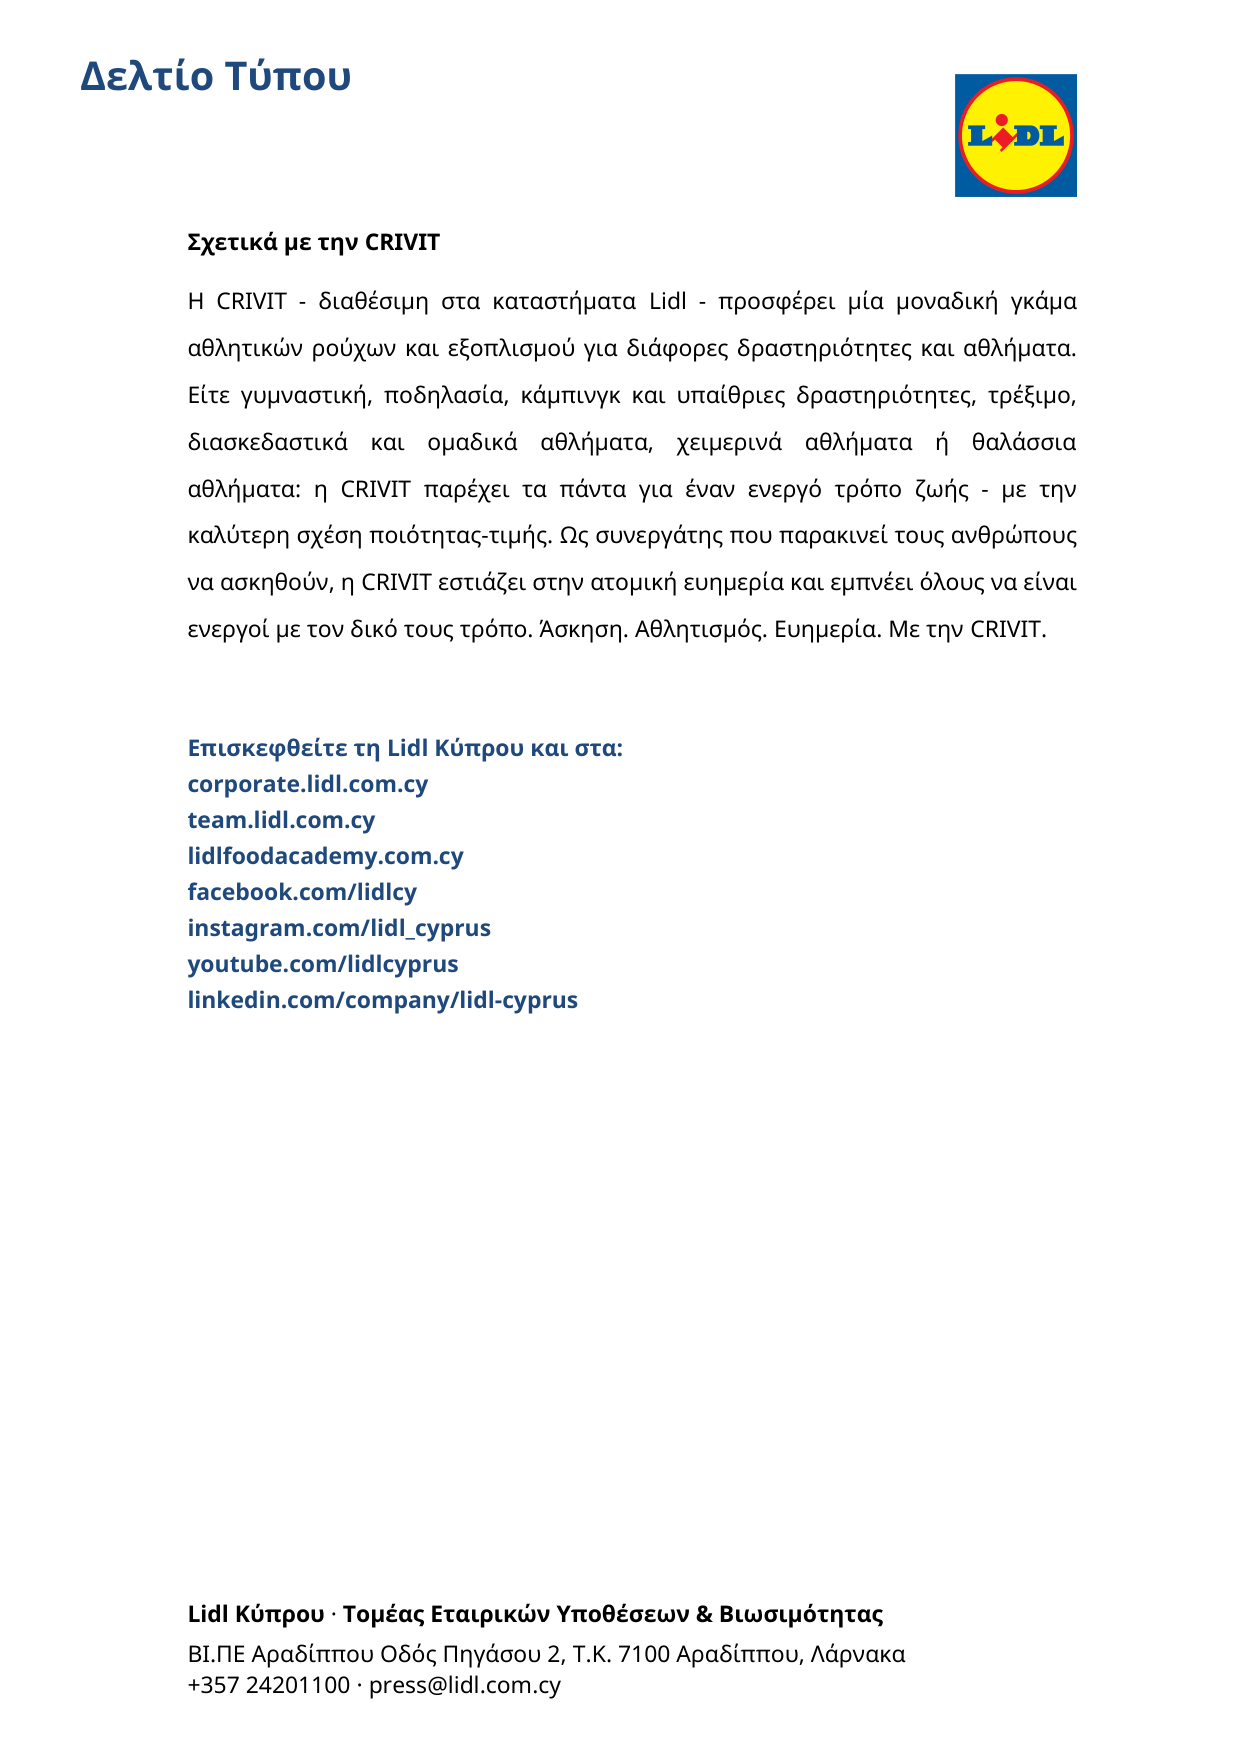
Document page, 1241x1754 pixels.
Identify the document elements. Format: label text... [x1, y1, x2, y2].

text instagram.com/lidl_cyprus [187, 912, 1078, 943]
text corporate.lidl.com.cy [187, 768, 1078, 799]
text Επισκεφθείτε τη Lidl Κύπρου και στα: [187, 732, 1078, 763]
text linkedin.com/company/lidl-cyprus [187, 983, 1078, 1015]
text Σχετικά με την CRIVIT [187, 226, 1078, 257]
text facebook.com/lidlcy [187, 876, 1078, 907]
text Η CRIVIT - διαθέσιμη στα καταστήματα Lidl - προσφέρει μία μοναδική γκάμα αθλητικών ρούχων και εξοπλισμού για διάφορες δραστηριότητες και αθλήματα. Είτε γυμναστική, ποδηλασία, κάμπινγκ και υπαίθριες δραστηριότητες, τρέξιμο, διασκεδαστικά και ομαδικά αθλήματα, χειμερινά αθλήματα ή θαλάσσια αθλήματα: η CRIVIT παρέχει τα πάντα για έναν ενεργό τρόπο ζωής - με την καλύτερη σχέση ποιότητας-τιμής. Ως συνεργάτης που παρακινεί τους ανθρώπους να ασκηθούν, η CRIVIT εστιάζει στην ατομική ευημερία και εμπνέει όλους να είναι ενεργοί με τον δικό τους τρόπο. Άσκηση. Αθλητισμός. Ευημερία. Με την CRIVIT. [187, 285, 1078, 644]
picture [954, 73, 1078, 198]
text lidlfoodacademy.com.cy [187, 840, 1078, 871]
text youtube.com/lidlcyprus [187, 948, 1078, 979]
text team.lidl.com.cy [187, 804, 1078, 835]
